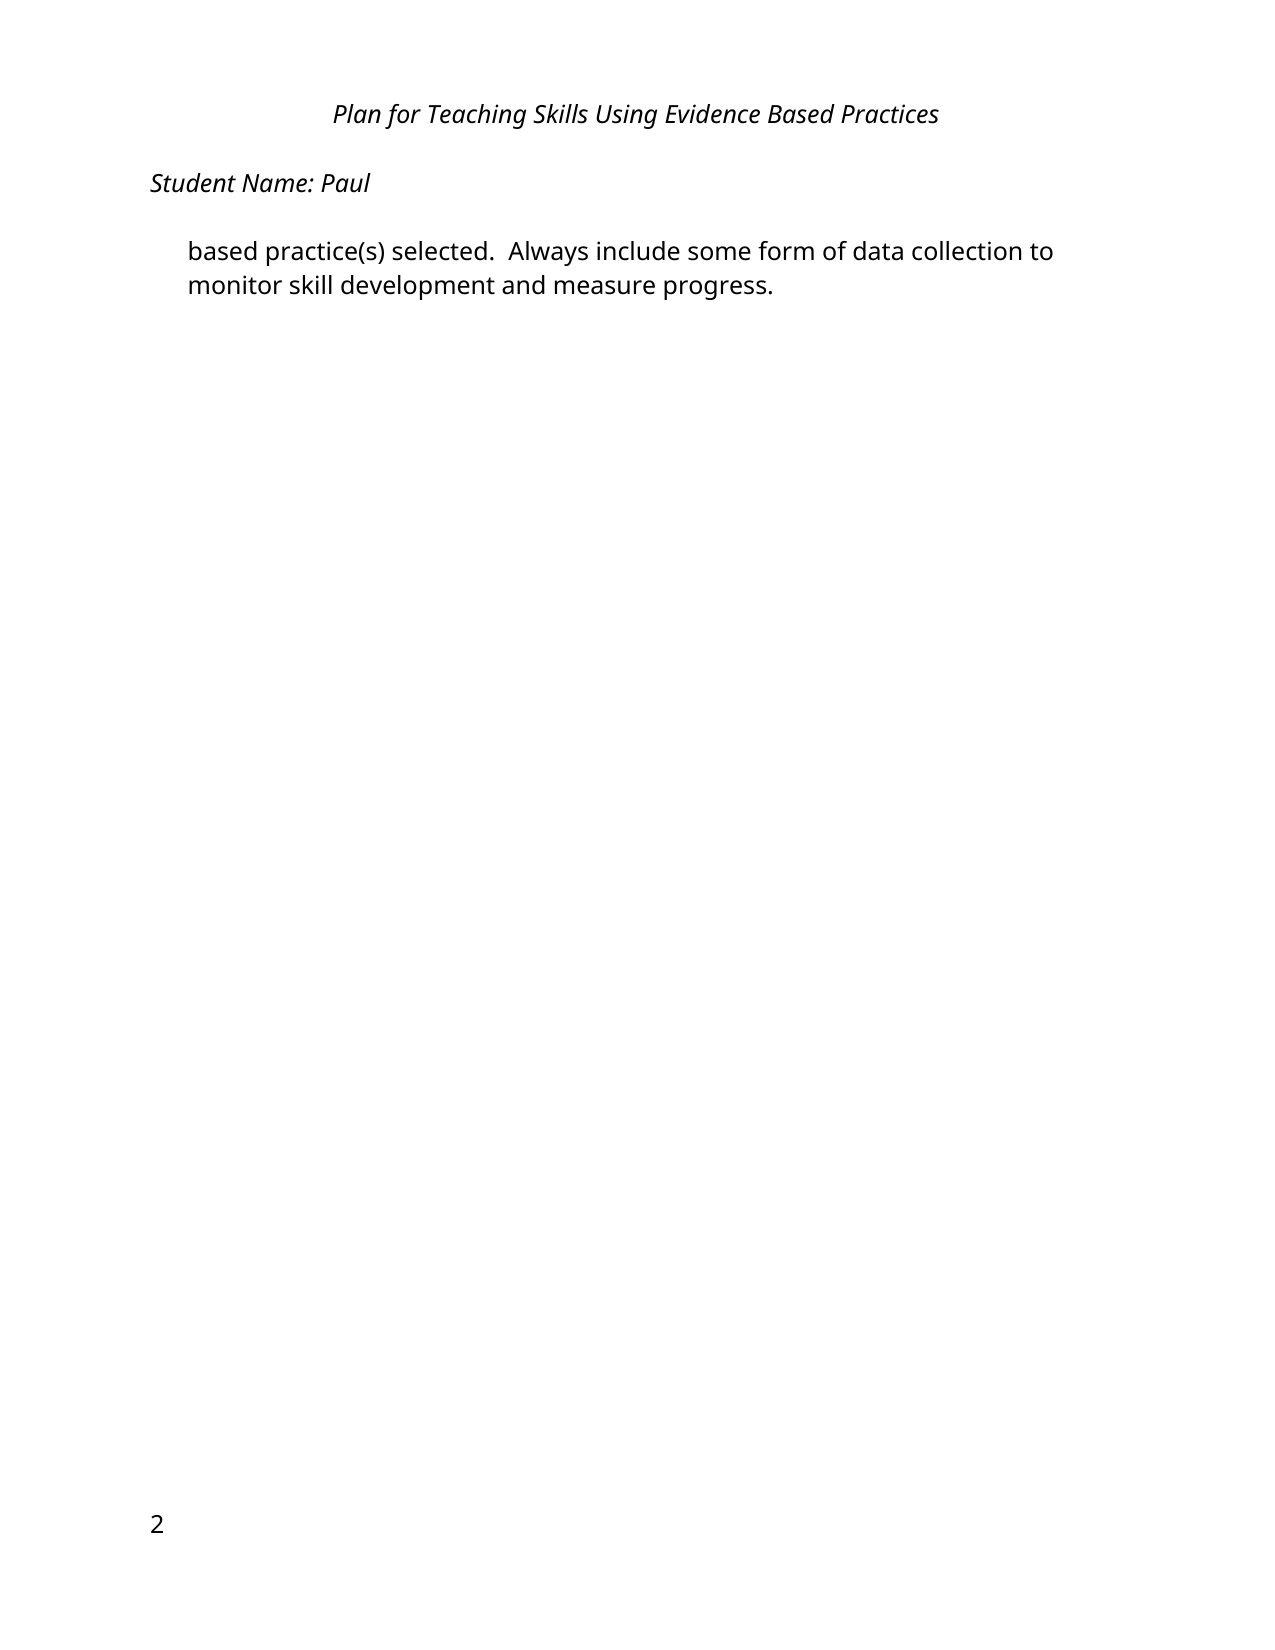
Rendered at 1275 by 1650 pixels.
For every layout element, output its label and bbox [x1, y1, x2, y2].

text [187, 233, 1078, 302]
